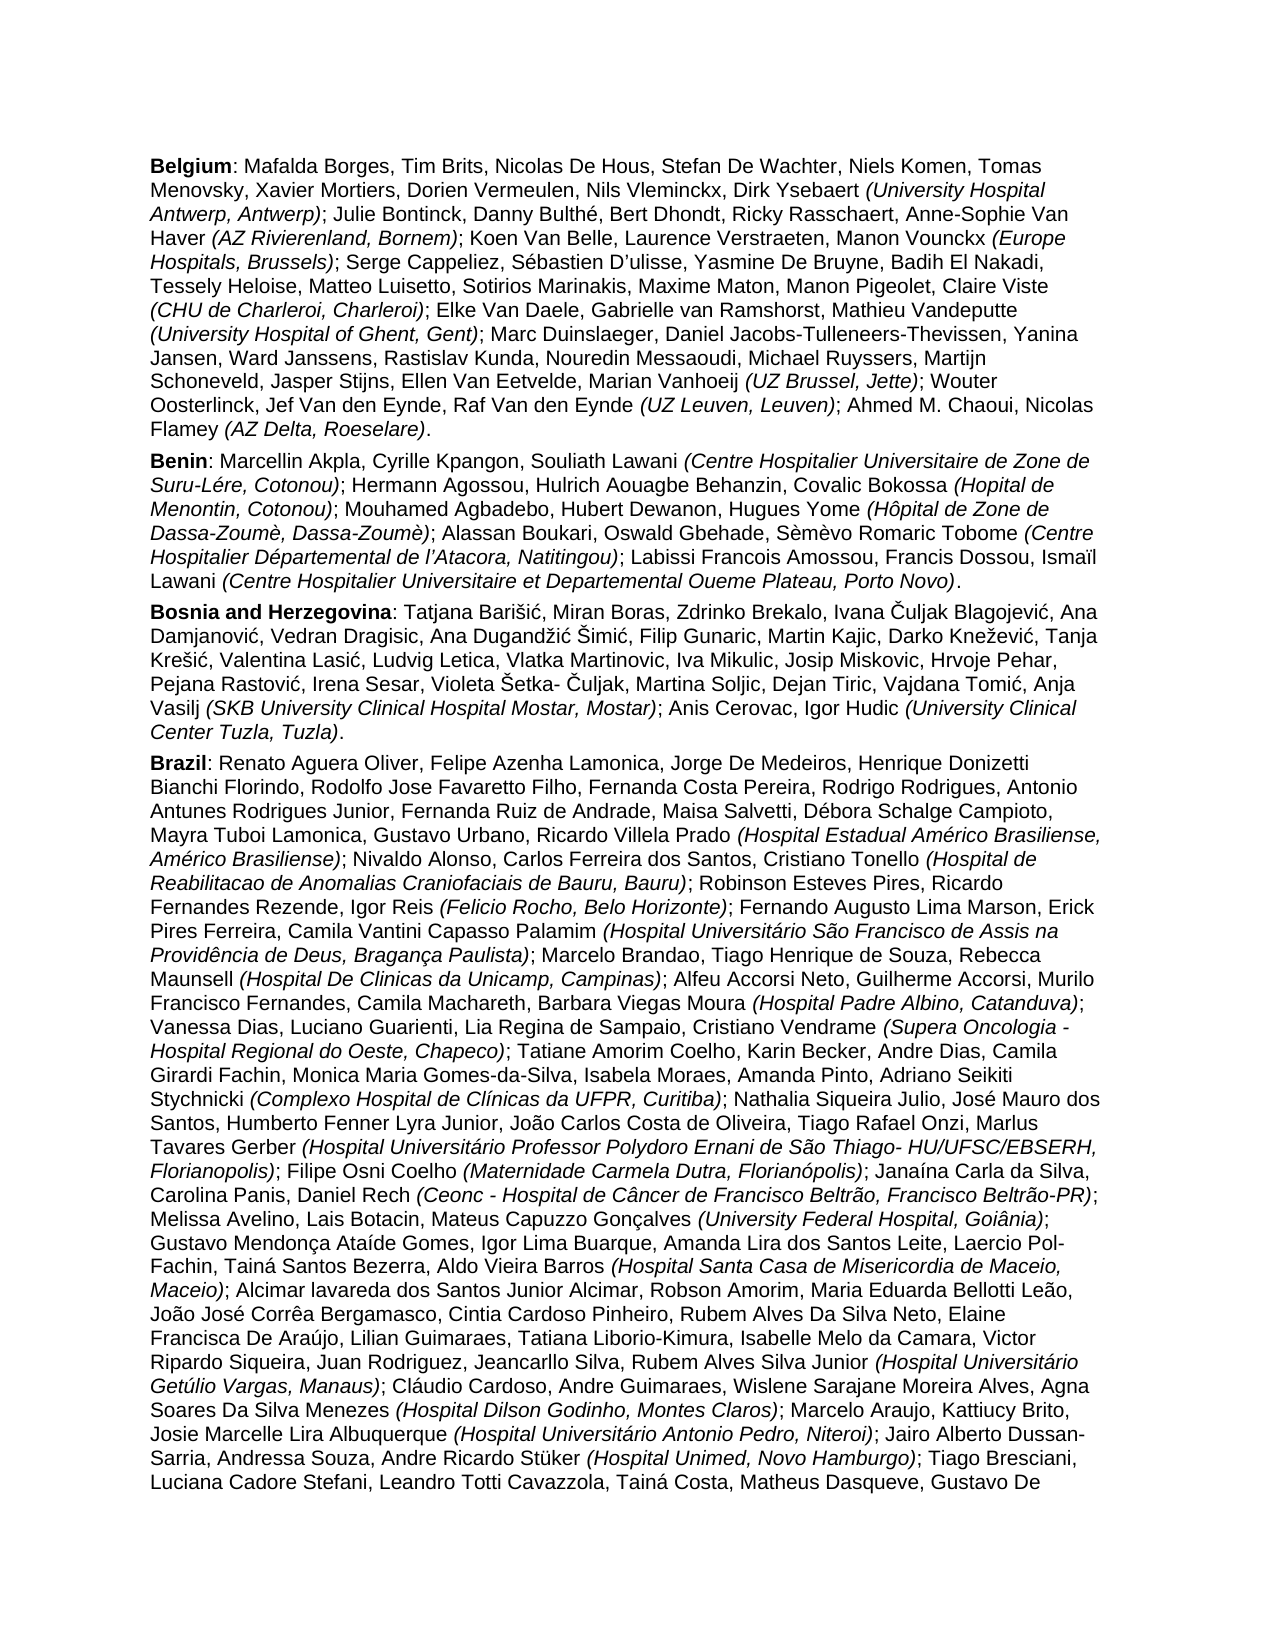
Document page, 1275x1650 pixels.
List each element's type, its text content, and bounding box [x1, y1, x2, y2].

table_cell Benin: Marcellin Akpla, Cyrille Kpangon, Souliath Lawani (Centre Hospitalier Universitaire de Zone de Suru-Lére, Cotonou); Hermann Agossou, Hulrich Aouagbe Behanzin, Covalic Bokossa (Hopital de Menontin, Cotonou); Mouhamed Agbadebo, Hubert Dewanon, Hugues Yome (Hôpital de Zone de Dassa-Zoumè, Dassa-Zoumè); Alassan Boukari, Oswald Gbehade, Sèmèvo Romaric Tobome (Centre Hospitalier Départemental de l’Atacora, Natitingou); Labissi Francois Amossou, Francis Dossou, Ismaïl Lawani (Centre Hospitalier Universitaire et Departemental Oueme Plateau, Porto Novo). [139, 445, 1114, 596]
table_cell Belgium: Mafalda Borges, Tim Brits, Nicolas De Hous, Stefan De Wachter, Niels Komen, Tomas Menovsky, Xavier Mortiers, Dorien Vermeulen, Nils Vleminckx, Dirk Ysebaert (University Hospital Antwerp, Antwerp); Julie Bontinck, Danny Bulthé, Bert Dhondt, Ricky Rasschaert, Anne-Sophie Van Haver (AZ Rivierenland, Bornem); Koen Van Belle, Laurence Verstraeten, Manon Vounckx (Europe Hospitals, Brussels); Serge Cappeliez, Sébastien D’ulisse, Yasmine De Bruyne, Badih El Nakadi, Tessely Heloise, Matteo Luisetto, Sotirios Marinakis, Maxime Maton, Manon Pigeolet, Claire Viste (CHU de Charleroi, Charleroi); Elke Van Daele, Gabrielle van Ramshorst, Mathieu Vandeputte (University Hospital of Ghent, Gent); Marc Duinslaeger, Daniel Jacobs-Tulleneers-Thevissen, Yanina Jansen, Ward Janssens, Rastislav Kunda, Nouredin Messaoudi, Michael Ruyssers, Martijn Schoneveld, Jasper Stijns, Ellen Van Eetvelde, Marian Vanhoeij (UZ Brussel, Jette); Wouter Oosterlinck, Jef Van den Eynde, Raf Van den Eynde (UZ Leuven, Leuven); Ahmed M. Chaoui, Nicolas Flamey (AZ Delta, Roeselare). [139, 150, 1114, 445]
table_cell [139, 748, 1114, 1494]
table_cell Bosnia and Herzegovina: Tatjana Barišić, Miran Boras, Zdrinko Brekalo, Ivana Čuljak Blagojević, Ana Damjanović, Vedran Dragisic, Ana Dugandžić Šimić, Filip Gunaric, Martin Kajic, Darko Knežević, Tanja Krešić, Valentina Lasić, Ludvig Letica, Vlatka Martinovic, Iva Mikulic, Josip Miskovic, Hrvoje Pehar, Pejana Rastović, Irena Sesar, Violeta Šetka- Čuljak, Martina Soljic, Dejan Tiric, Vajdana Tomić, Anja Vasilj (SKB University Clinical Hospital Mostar, Mostar); Anis Cerovac, Igor Hudic (University Clinical Center Tuzla, Tuzla). [139, 596, 1114, 747]
